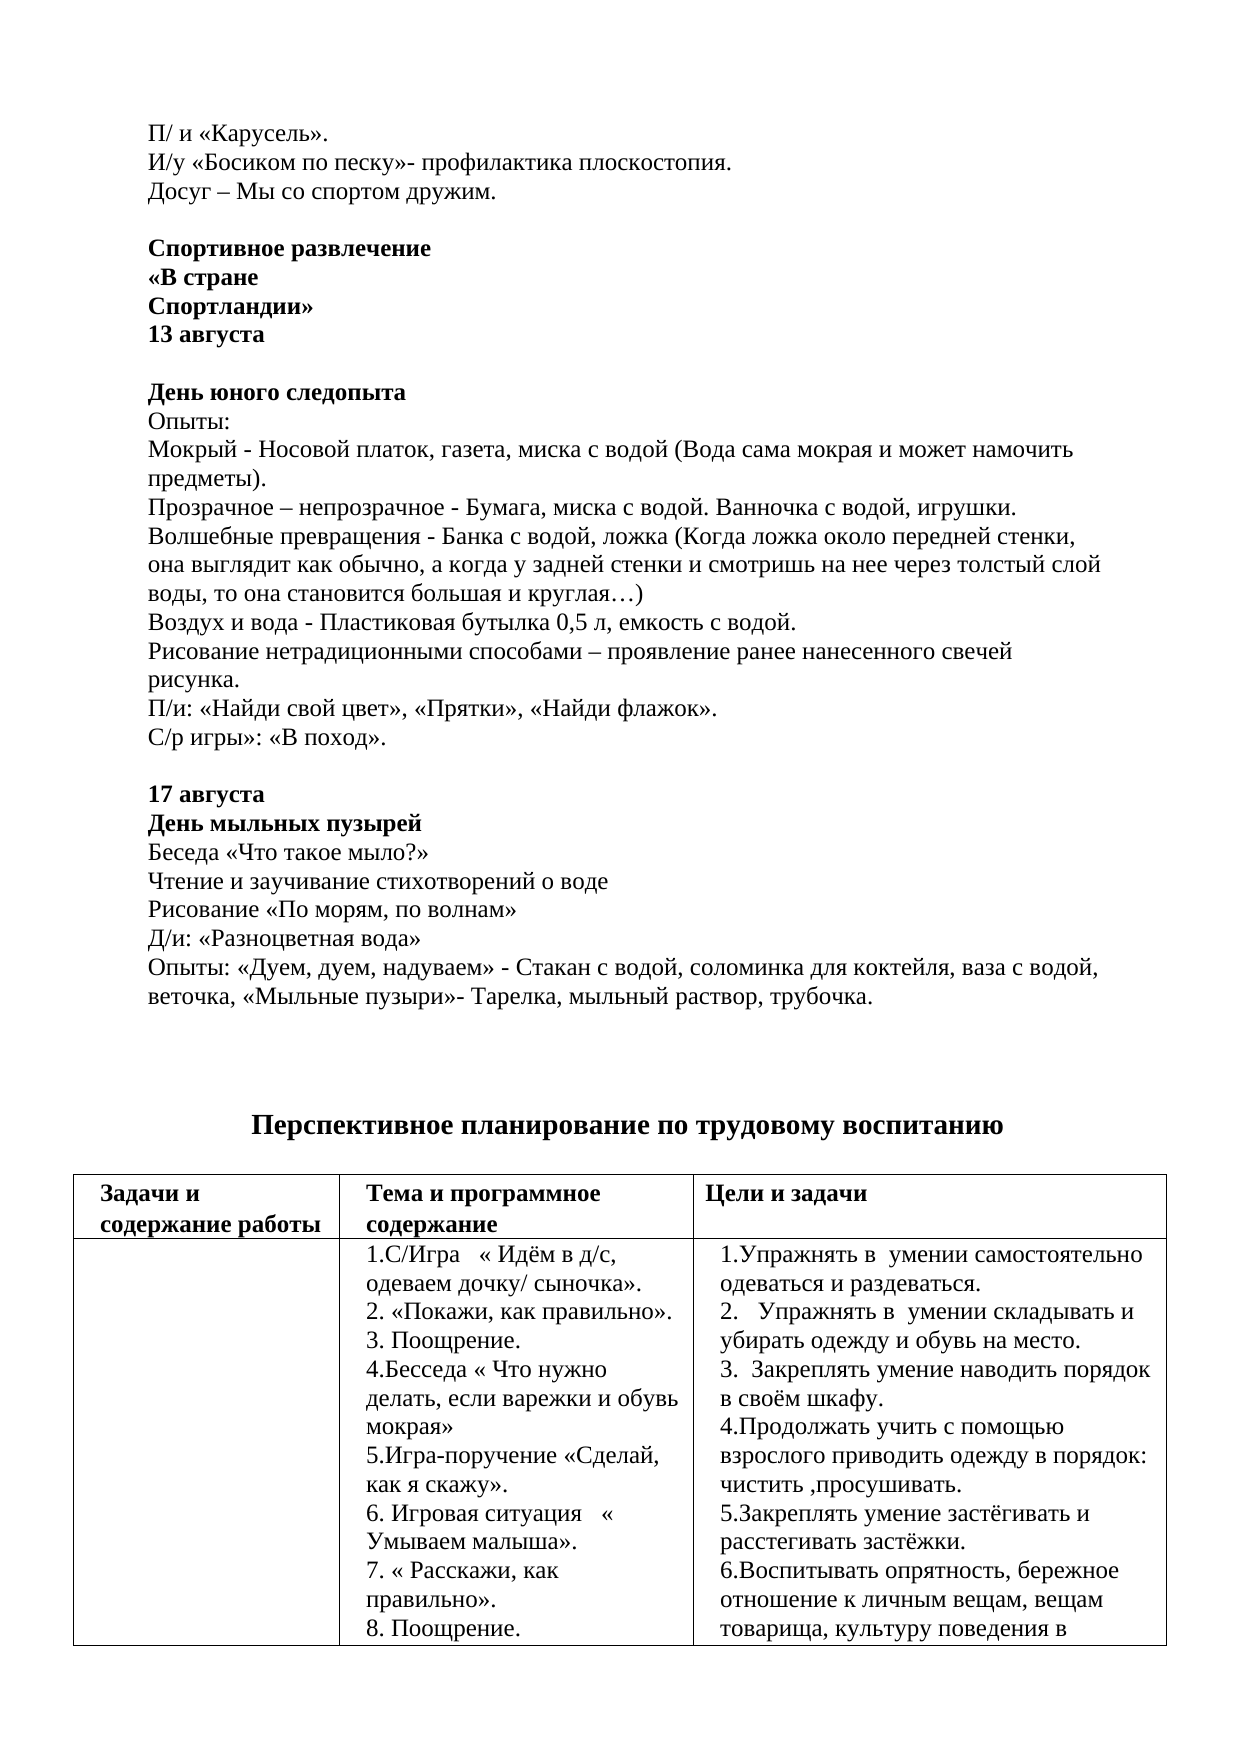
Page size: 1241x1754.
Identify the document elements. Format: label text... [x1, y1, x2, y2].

text «В стране [148, 262, 1107, 291]
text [148, 118, 1107, 204]
text Воздух и вода - Пластиковая бутылка 0,5 л, емкость с водой. [148, 607, 1107, 636]
text Д/и: «Разноцветная вода» [148, 923, 1107, 952]
text Опыты: [148, 406, 1107, 434]
text Прозрачное – непрозрачное - Бумага, миска с водой. Ванночка с водой, игрушки. [148, 492, 1107, 521]
text С/р игры»: «В поход». [148, 722, 1107, 751]
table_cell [74, 1239, 339, 1645]
text Мокрый - Носовой платок, газета, миска с водой (Вода сама мокрая и может намочить предметы). [148, 434, 1107, 492]
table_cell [340, 1239, 693, 1645]
text П/и: «Найди свой цвет», «Прятки», «Найди флажок». [148, 693, 1107, 722]
text Рисование «По морям, по волнам» [148, 894, 1107, 923]
text Волшебные превращения - Банка с водой, ложка (Когда ложка около передней стенки, она выглядит как обычно, а когда у задней стенки и смотришь на нее через толстый слой воды, то она становится большая и круглая…) [148, 521, 1107, 607]
text 13 августа [148, 319, 1107, 348]
text День юного следопыта [148, 377, 1107, 406]
text Рисование нетрадиционными способами – проявление ранее нанесенного свечей рисунка. [148, 636, 1107, 693]
text Перспективное планирование по трудовому воспитанию [148, 1107, 1107, 1141]
text Чтение и заучивание стихотворений о воде [148, 866, 1107, 894]
text Спортландии» [148, 291, 1107, 319]
table_header Задачи и содержание работы [74, 1175, 339, 1238]
table_header Тема и программное содержание [340, 1175, 693, 1238]
text Спортивное развлечение [148, 233, 1107, 262]
text Опыты: «Дуем, дуем, надуваем» - Стакан с водой, соломинка для коктейля, ваза с водой, веточка, «Мыльные пузыри»- Тарелка, мыльный раствор, трубочка. [148, 952, 1107, 1009]
text День мыльных пузырей [148, 808, 1107, 837]
text 17 августа [148, 779, 1107, 808]
text Беседа «Что такое мыло?» [148, 837, 1107, 866]
table_header Цели и задачи [694, 1175, 1166, 1238]
